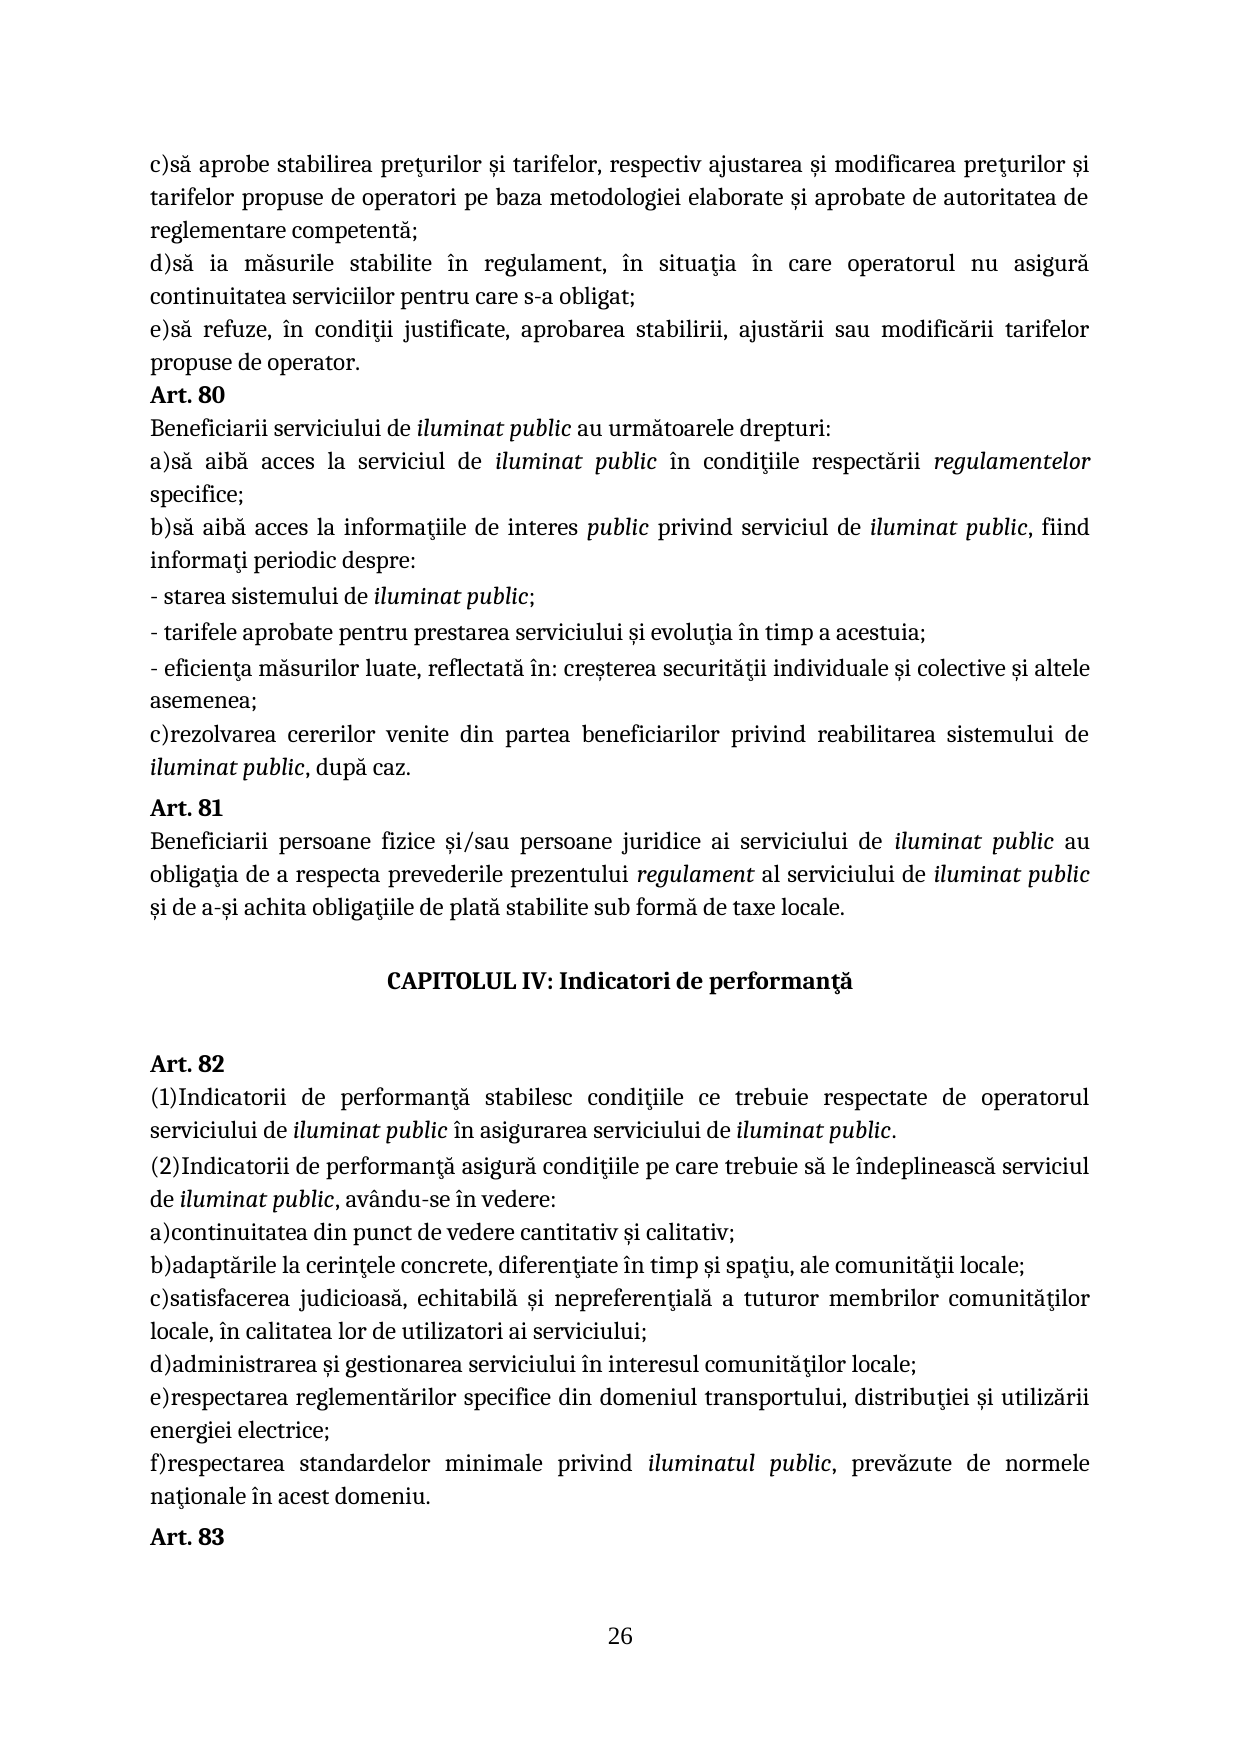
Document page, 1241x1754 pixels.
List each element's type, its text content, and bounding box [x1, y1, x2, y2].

text - eficienţa măsurilor luate, reflectată în: creşterea securităţii individuale şi colective şi altele asemenea; [150, 653, 1090, 715]
text c)rezolvarea cererilor venite din partea beneficiarilor privind reabilitarea sistemului de iluminat public, după caz. [150, 719, 1090, 781]
text Art. 80 [150, 381, 1090, 410]
text Beneficiarii persoane fizice şi/sau persoane juridice ai serviciului de iluminat public au obligaţia de a respecta prevederile prezentului regulament al serviciului de iluminat public şi de a-şi achita obligaţiile de plată stabilite sub formă de taxe locale. [150, 827, 1090, 922]
text - starea sistemului de iluminat public; [150, 582, 1090, 611]
text Art. 82 [150, 1050, 1090, 1079]
text d)administrarea şi gestionarea serviciului în interesul comunităţilor locale; [150, 1350, 1090, 1379]
text b)să aibă acces la informaţiile de interes public privind serviciul de iluminat public, fiind informaţi periodic despre: [150, 513, 1090, 575]
text - tarifele aprobate pentru prestarea serviciului şi evoluţia în timp a acestuia; [150, 618, 1090, 646]
text CAPITOLUL IV: Indicatori de performanţă [150, 967, 1090, 996]
text e)să refuze, în condiţii justificate, aprobarea stabilirii, ajustării sau modificării tarifelor propuse de operator. [150, 315, 1090, 377]
text Art. 81 [150, 794, 1090, 823]
text Beneficiarii serviciului de iluminat public au următoarele drepturi: [150, 414, 1090, 443]
text c)satisfacerea judicioasă, echitabilă şi nepreferenţială a tuturor membrilor comunităţilor locale, în calitatea lor de utilizatori ai serviciului; [150, 1284, 1090, 1346]
text a)continuitatea din punct de vedere cantitativ şi calitativ; [150, 1218, 1090, 1247]
text Art. 83 [150, 1523, 1090, 1552]
text (2)Indicatorii de performanţă asigură condiţiile pe care trebuie să le îndeplinească serviciul de iluminat public, avându-se în vedere: [150, 1152, 1090, 1213]
text f)respectarea standardelor minimale privind iluminatul public, prevăzute de normele naţionale în acest domeniu. [150, 1449, 1090, 1511]
text e)respectarea reglementărilor specifice din domeniul transportului, distribuţiei şi utilizării energiei electrice; [150, 1383, 1090, 1445]
text d)să ia măsurile stabilite în regulament, în situaţia în care operatorul nu asigură continuitatea serviciilor pentru care s-a obligat; [150, 249, 1090, 311]
text c)să aprobe stabilirea preţurilor şi tarifelor, respectiv ajustarea şi modificarea preţurilor şi tarifelor propuse de operatori pe baza metodologiei elaborate şi aprobate de autoritatea de reglementare competentă; [150, 150, 1090, 245]
text a)să aibă acces la serviciul de iluminat public în condiţiile respectării regulamentelor specifice; [150, 447, 1090, 509]
text b)adaptările la cerinţele concrete, diferenţiate în timp şi spaţiu, ale comunităţii locale; [150, 1251, 1090, 1279]
text (1)Indicatorii de performanţă stabilesc condiţiile ce trebuie respectate de operatorul serviciului de iluminat public în asigurarea serviciului de iluminat public. [150, 1083, 1090, 1145]
